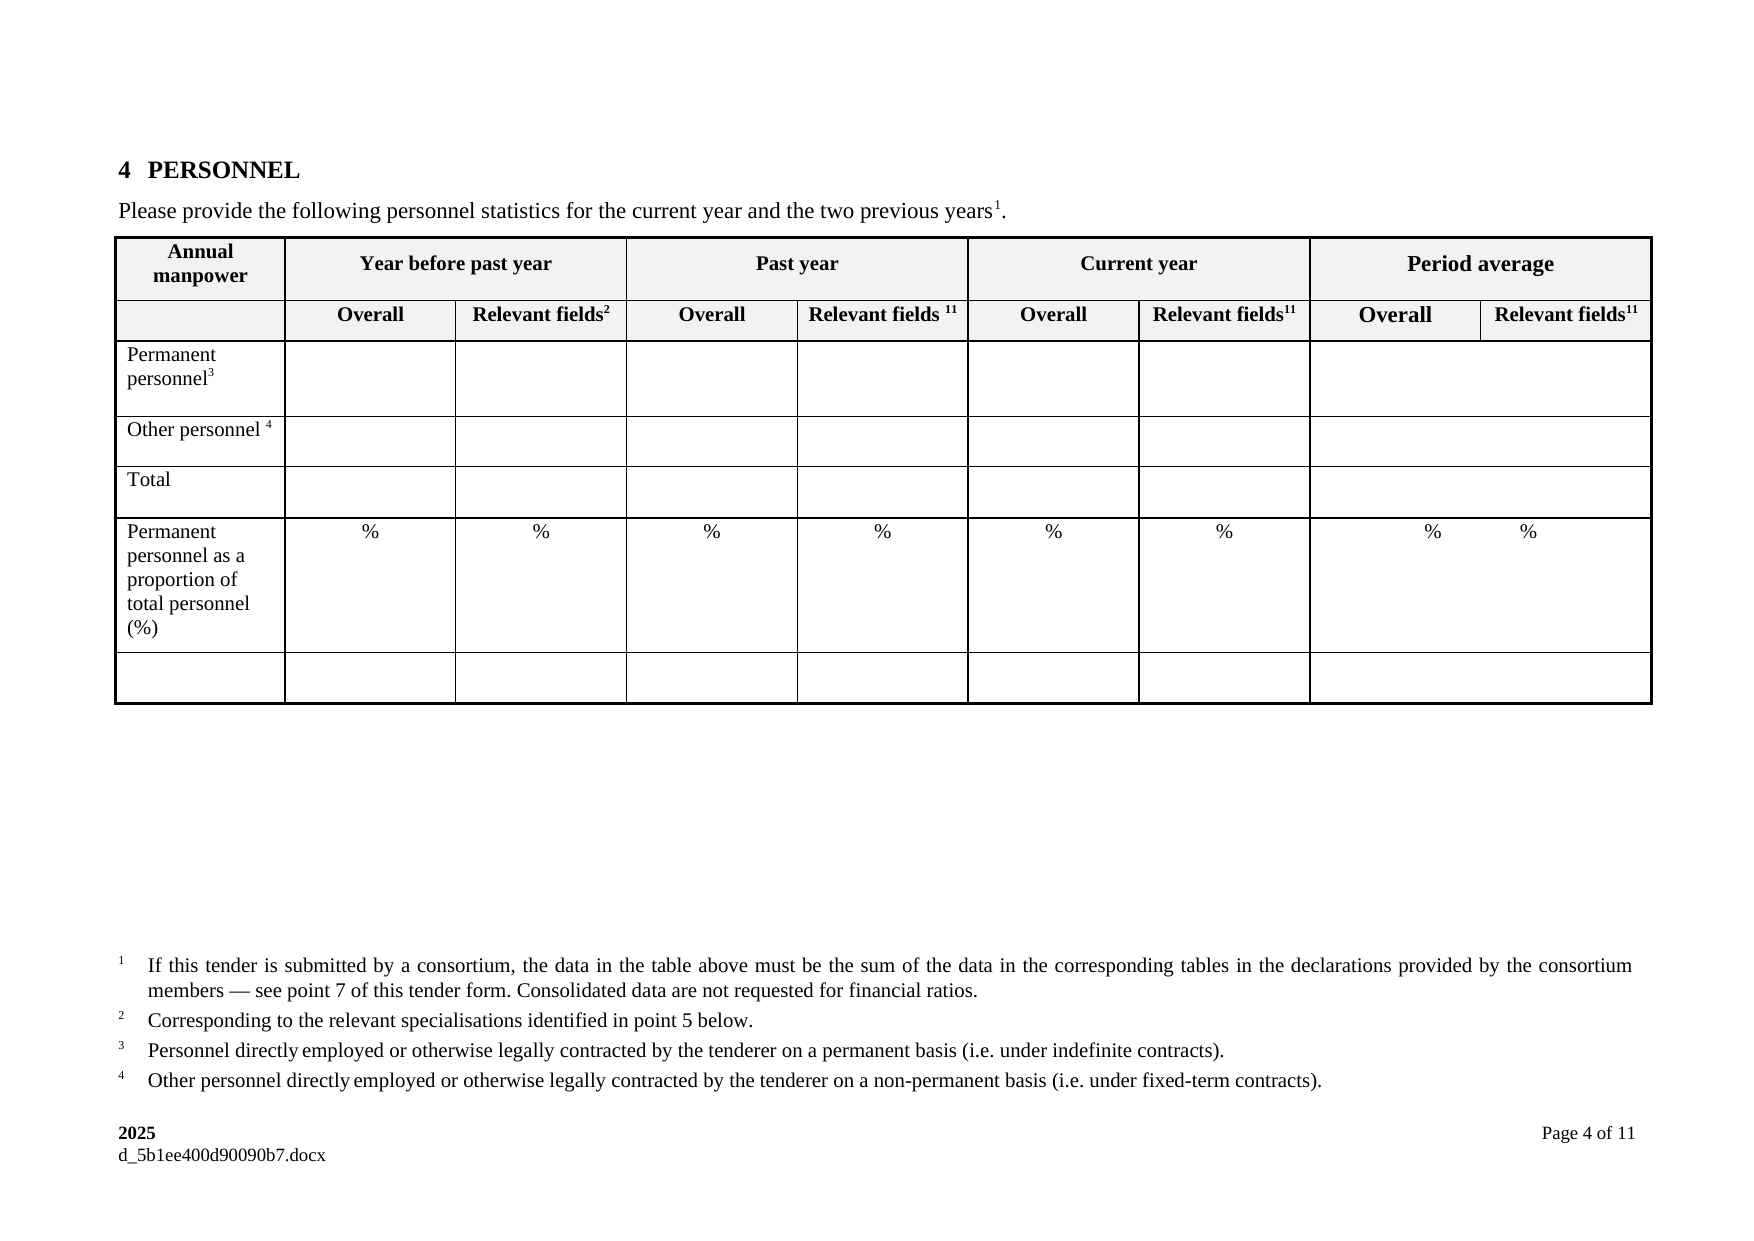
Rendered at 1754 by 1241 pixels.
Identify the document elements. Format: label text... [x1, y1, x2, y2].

table_cell Relevant fields [456, 301, 626, 340]
table_cell [969, 342, 1138, 416]
table_header Annual manpower [117, 239, 284, 299]
table_cell [1311, 467, 1650, 517]
table_cell [1311, 342, 1650, 416]
text Please provide the following personnel statistics for the current year and the two previous years. [118, 197, 1636, 223]
table_cell Other personnel [117, 417, 284, 466]
table_cell Relevant fields 11 [798, 301, 967, 340]
table_cell Overall [286, 301, 455, 340]
table_cell [286, 653, 455, 702]
table_cell % [1140, 519, 1309, 652]
table_header Current year [969, 239, 1309, 299]
table_cell [117, 301, 284, 340]
table_cell % [798, 519, 967, 652]
table_cell [456, 467, 626, 517]
table_cell [456, 653, 626, 702]
table_cell % [456, 519, 626, 652]
table_header Past year [627, 239, 967, 299]
table_cell % [286, 519, 455, 652]
table_cell % [627, 519, 797, 652]
table_cell [627, 653, 797, 702]
table_header Year before past year [286, 239, 626, 299]
table_cell [798, 653, 967, 702]
table_cell [1311, 653, 1650, 702]
table_cell [969, 417, 1138, 466]
table_cell [117, 653, 284, 702]
table_cell Relevant fields11 [1140, 301, 1309, 340]
text 4 PERSONNEL [118, 156, 1636, 184]
table_cell [969, 653, 1138, 702]
table_cell [627, 342, 797, 416]
table_cell Permanent personnel as a proportion of total personnel (%) [117, 519, 284, 652]
table_cell [1140, 417, 1309, 466]
table_cell [627, 417, 797, 466]
table_cell [286, 467, 455, 517]
table_cell Relevant fields11 [1481, 301, 1650, 340]
table_cell [798, 417, 967, 466]
table_header Period average [1311, 239, 1650, 299]
table_cell [798, 342, 967, 416]
table_cell [286, 342, 455, 416]
table_cell Total [117, 467, 284, 517]
table_cell [1140, 653, 1309, 702]
table_cell Overall [627, 301, 797, 340]
table_cell [456, 417, 626, 466]
table_cell [1311, 417, 1650, 466]
table_cell % [969, 519, 1138, 652]
table_cell Overall [969, 301, 1138, 340]
table_cell % % [1311, 519, 1650, 652]
table_cell [286, 417, 455, 466]
table_cell [798, 467, 967, 517]
table_cell [1140, 342, 1309, 416]
table_cell Permanent personnel [117, 342, 284, 416]
table_cell [456, 342, 626, 416]
table_cell Overall [1311, 301, 1480, 340]
table_cell [1140, 467, 1309, 517]
table_cell [969, 467, 1138, 517]
table_cell [627, 467, 797, 517]
